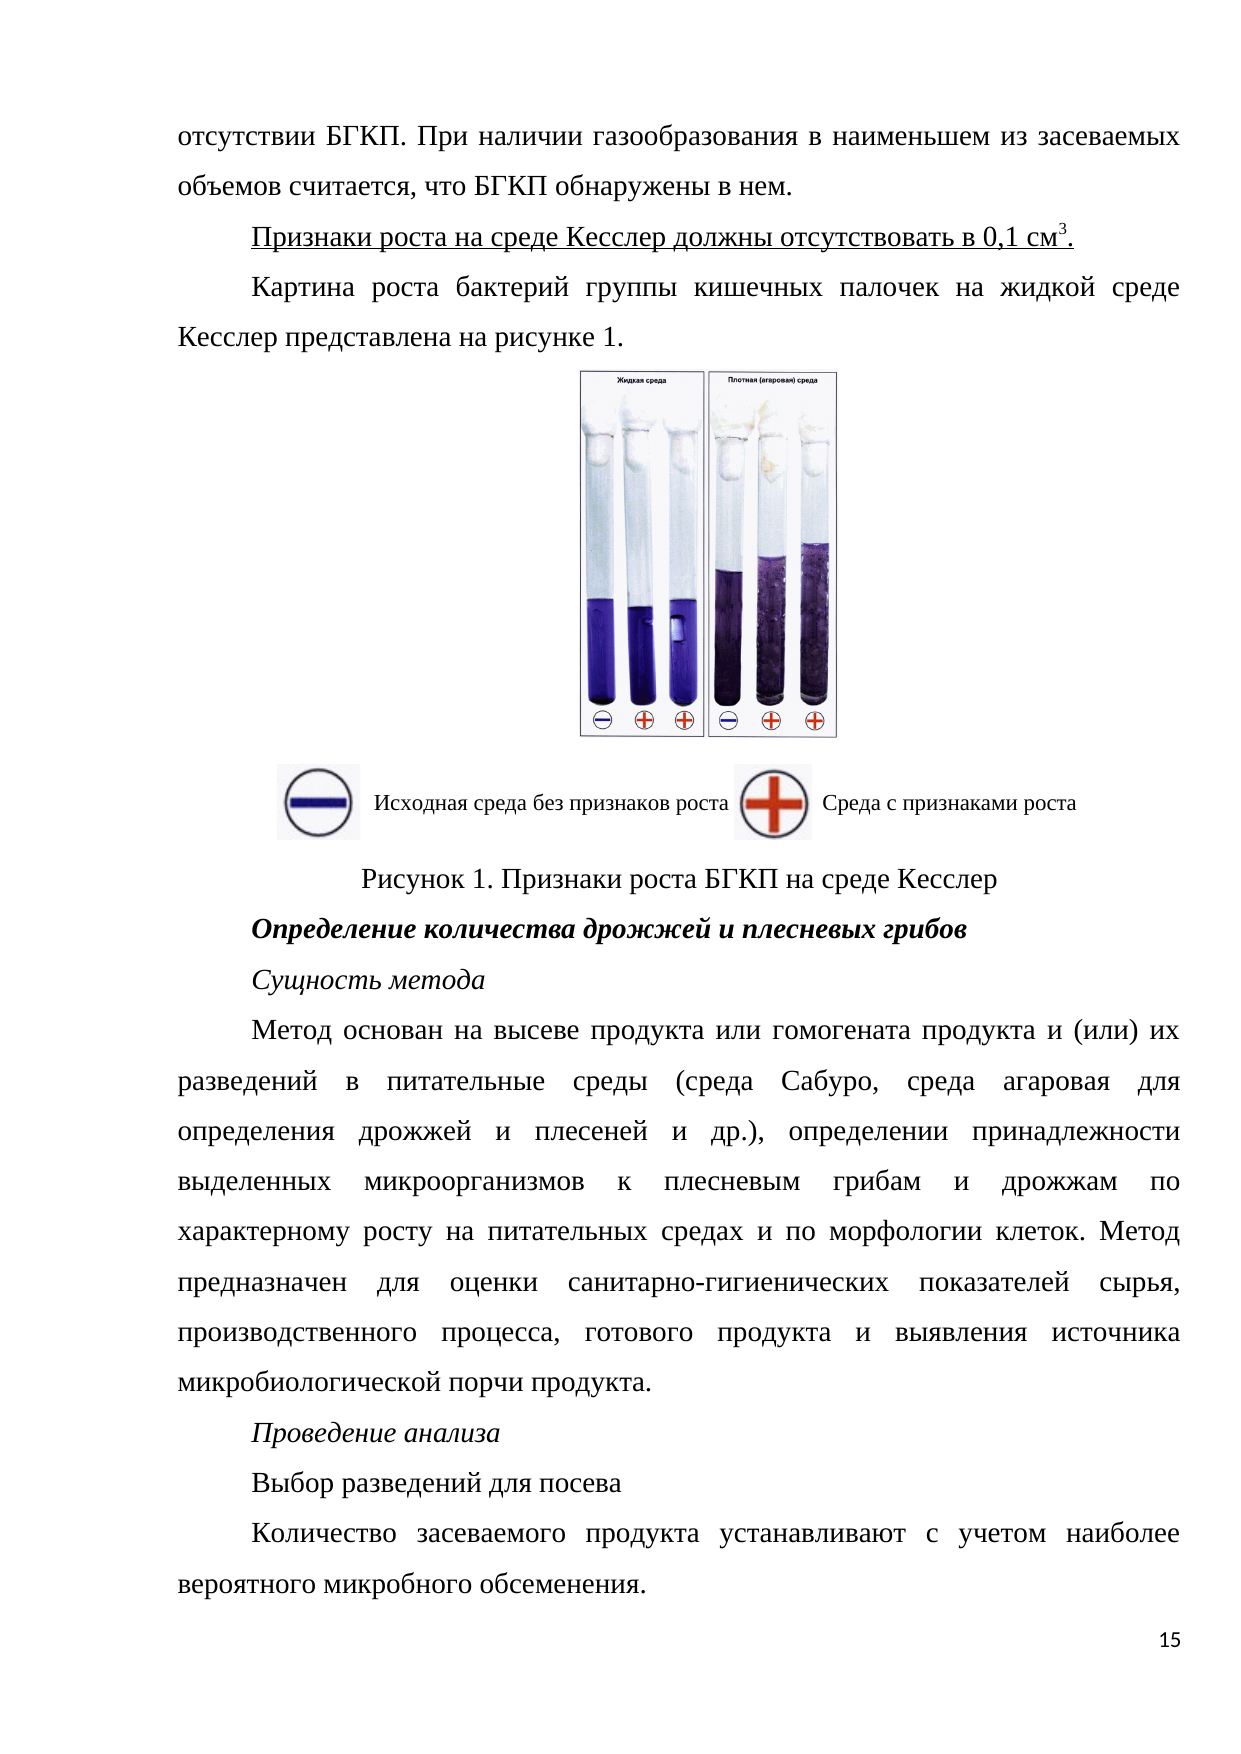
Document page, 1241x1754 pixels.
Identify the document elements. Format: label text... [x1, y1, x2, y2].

text Сущность метода [177, 962, 1181, 996]
text Проведение анализа [177, 1415, 1181, 1448]
text Выбор разведений для посева [177, 1465, 1181, 1499]
table_header [275, 763, 370, 861]
text Определение количества дрожжей и плесневых грибов [177, 912, 1181, 945]
text Метод основан на высеве продукта или гомогената продукта и (или) их разведений в питательные среды (среда Сабуро, среда агаровая для определения дрожжей и плесеней и др.), определении принадлежности выделенных микроорганизмов к плесневым грибам и дрожжам по характерному росту на питательных средах и по морфологии клеток. Метод предназначен для оценки санитарно-гигиенических показателей сырья, производственного процесса, готового продукта и выявления источника микробиологической порчи продукта. [177, 1012, 1181, 1398]
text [177, 118, 1181, 202]
table_header Среда с признаками роста [820, 763, 1083, 861]
text Картина роста бактерий группы кишечных палочек на жидкой среде Кесслер представлена на рисунке 1. [177, 269, 1181, 353]
picture [276, 764, 361, 840]
table_header [733, 763, 820, 861]
text Признаки роста на среде Кесслер должны отсутствовать в 0,1 см3. [177, 219, 1181, 252]
picture [578, 369, 839, 738]
text Рисунок 1. Признаки роста БГКП на среде Кесслер [177, 861, 1181, 895]
text Количество засеваемого продукта устанавливают с учетом наиболее вероятного микробного обсеменения. [177, 1515, 1181, 1599]
picture [734, 764, 813, 840]
table_header Исходная среда без признаков роста [370, 763, 732, 861]
